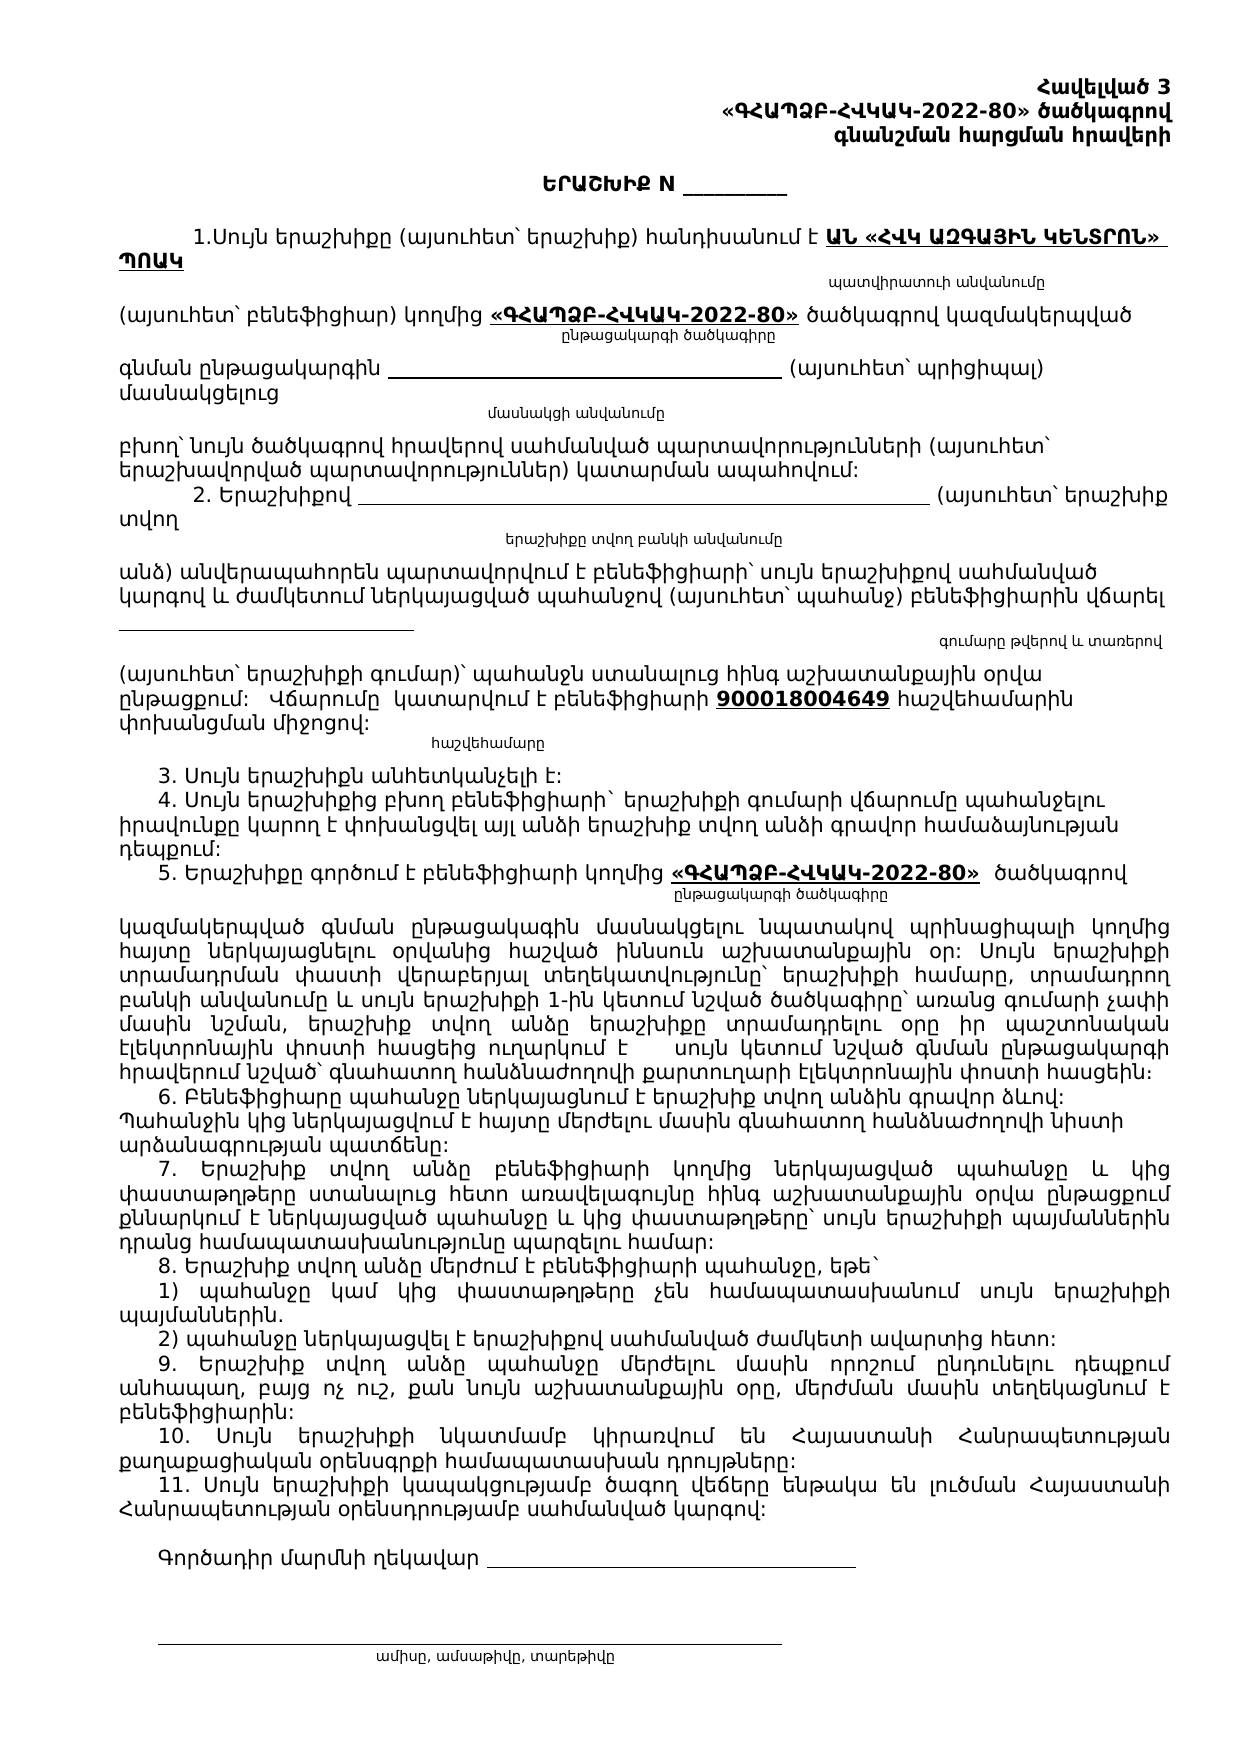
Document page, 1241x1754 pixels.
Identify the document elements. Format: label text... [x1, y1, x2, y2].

text 2) պահանջը ներկայացվել է երաշխիքով սահմանված ժամկետի ավարտից հետո: [118, 1327, 1171, 1352]
text Հավելված 3 [118, 75, 1171, 99]
text երաշխիքը տվող բանկի անվանումը [118, 531, 1171, 560]
text ԵՐԱՇԽԻՔ N __________ [118, 172, 1171, 196]
text «ԳՀԱՊՁԲ-ՀՎԿԱԿ-2022-80» ծածկագրով [118, 99, 1171, 123]
text բխող՝ նույն ծածկագրով հրավերով սահմանված պարտավորությունների (այսուհետ՝ երաշխավորված պարտավորություններ) կատարման ապահովում: [118, 434, 1171, 483]
text գնման ընթացակարգին (այսուհետ՝ պրիցիպալ) մասնակցելուց [118, 356, 1171, 405]
text 5. Երաշխիքը գործում է բենեֆիցիարի կողմից «ԳՀԱՊՁԲ-ՀՎԿԱԿ-2022-80» ծածկագրով [118, 861, 1171, 886]
text 1) պահանջը կամ կից փաստաթղթերը չեն համապատասխանում սույն երաշխիքի պայմաններին. [118, 1279, 1171, 1327]
text ընթացակարգի ծածկագիրը [118, 886, 1171, 915]
text պատվիրատուի անվանումը [708, 274, 1171, 303]
text 1.Սույն երաշխիքը (այսուհետ՝ երաշխիք) հանդիսանում է ԱՆ «ՀՎԿ ԱԶԳԱՅԻՆ ԿԵՆՏՐՈՆ» ՊՈԱԿ [118, 225, 1171, 274]
text հաշվեհամարը [118, 735, 1171, 764]
text 4. Սույն երաշխիքից բխող բենեֆիցիարի` երաշխիքի գումարի վճարումը պահանջելու իրավունքը կարող է փոխանցվել այլ անձի երաշխիք տվող անձի գրավոր համաձայնության դեպքում: [118, 788, 1171, 861]
text 2. Երաշխիքով (այսուհետ՝ երաշխիք տվող [118, 483, 1171, 531]
text Գործադիր մարմնի ղեկավար [118, 1546, 1171, 1570]
list կազմակերպված գնման ընթացակագին մասնակցելու նպատակով պրինացիպալի կողմից հայտը ներկայացնելու օրվանից հաշված իննսուն աշխատանքային օր: Սույն երաշխիքի տրամադրման փաստի վերաբերյալ տեղեկատվությունը՝ երաշխիքի համարը, տրամադրող բանկի անվանումը և սույն երաշխիքի 1-ին կետում նշված ծածկագիրը՝ առանց գումարի չափի մասին նշման, երաշխիք տվող անձը երաշխիքը տրամադրելու օրը իր պաշտոնական էլեկտրոնային փոստի հասցեից ուղարկում է սույն կետում նշված գնման ընթացակարգի հրավերում նշված՝ գնահատող հանձնաժողովի քարտուղարի էլեկտրոնային փոստի հասցեին։ [118, 915, 1171, 1085]
text 9. Երաշխիք տվող անձը պահանջը մերժելու մասին որոշում ընդունելու դեպքում անհապաղ, բայց ոչ ուշ, քան նույն աշխատանքային օրը, մերժման մասին տեղեկացնում է բենեֆիցիարին: [118, 1352, 1171, 1424]
text 11. Սույն երաշխիքի կապակցությամբ ծագող վեճերը ենթակա են լուծման Հայաստանի Հանրապետության օրենսդրությամբ սահմանված կարգով: [118, 1473, 1171, 1522]
text ամիսը, ամսաթիվը, տարեթիվը [118, 1647, 1171, 1677]
text 3. Սույն երաշխիքն անհետկանչելի է: [118, 764, 1171, 788]
text 7. Երաշխիք տվող անձը բենեֆիցիարի կողմից ներկայացված պահանջը և կից փաստաթղթերը ստանալուց հետո առավելագույնը հինգ աշխատանքային օրվա ընթացքում քննարկում է ներկայացված պահանջը և կից փաստաթղթերը՝ սույն երաշխիքի պայմաններին դրանց համապատասխանությունը պարզելու համար: [118, 1157, 1171, 1254]
text 8. Երաշխիք տվող անձը մերժում է բենեֆիցիարի պահանջը, եթե` [118, 1254, 1171, 1279]
text 6. Բենեֆիցիարը պահանջը ներկայացնում է երաշխիք տվող անձին գրավոր ձևով: Պահանջին կից ներկայացվում է հայտը մերժելու մասին գնահատող հանձնաժողովի նիստի արձանագրության պատճենը: [118, 1085, 1171, 1157]
text (այսուհետ՝ երաշխիքի գումար)՝ պահանջն ստանալուց հինգ աշխատանքային օրվա ընթացքում: Վճարումը կատարվում է բենեֆիցիարի 900018004649 հաշվեհամարին փոխանցման միջոցով: [118, 662, 1171, 735]
text անձ) անվերապահորեն պարտավորվում է բենեֆիցիարի՝ սույն երաշխիքով սահմանված կարգով և ժամկետում ներկայացված պահանջով (այսուհետ՝ պահանջ) բենեֆիցիարին վճարել [118, 560, 1171, 633]
text գնանշման հարցման հրավերի [118, 123, 1171, 148]
text 10. Սույն երաշխիքի նկատմամբ կիրառվում են Հայաստանի Հանրապետության քաղաքացիական օրենսգրքի համապատասխան դրույթները: [118, 1424, 1171, 1473]
text գումարը թվերով և տառերով [856, 633, 1171, 662]
text (այսուհետ՝ բենեֆիցիար) կողմից «ԳՀԱՊՁԲ-ՀՎԿԱԿ-2022-80» ծածկագրով կազմակերպված ընթացակարգի ծածկագիրը [118, 303, 1171, 356]
text մասնակցի անվանումը [413, 405, 1171, 434]
